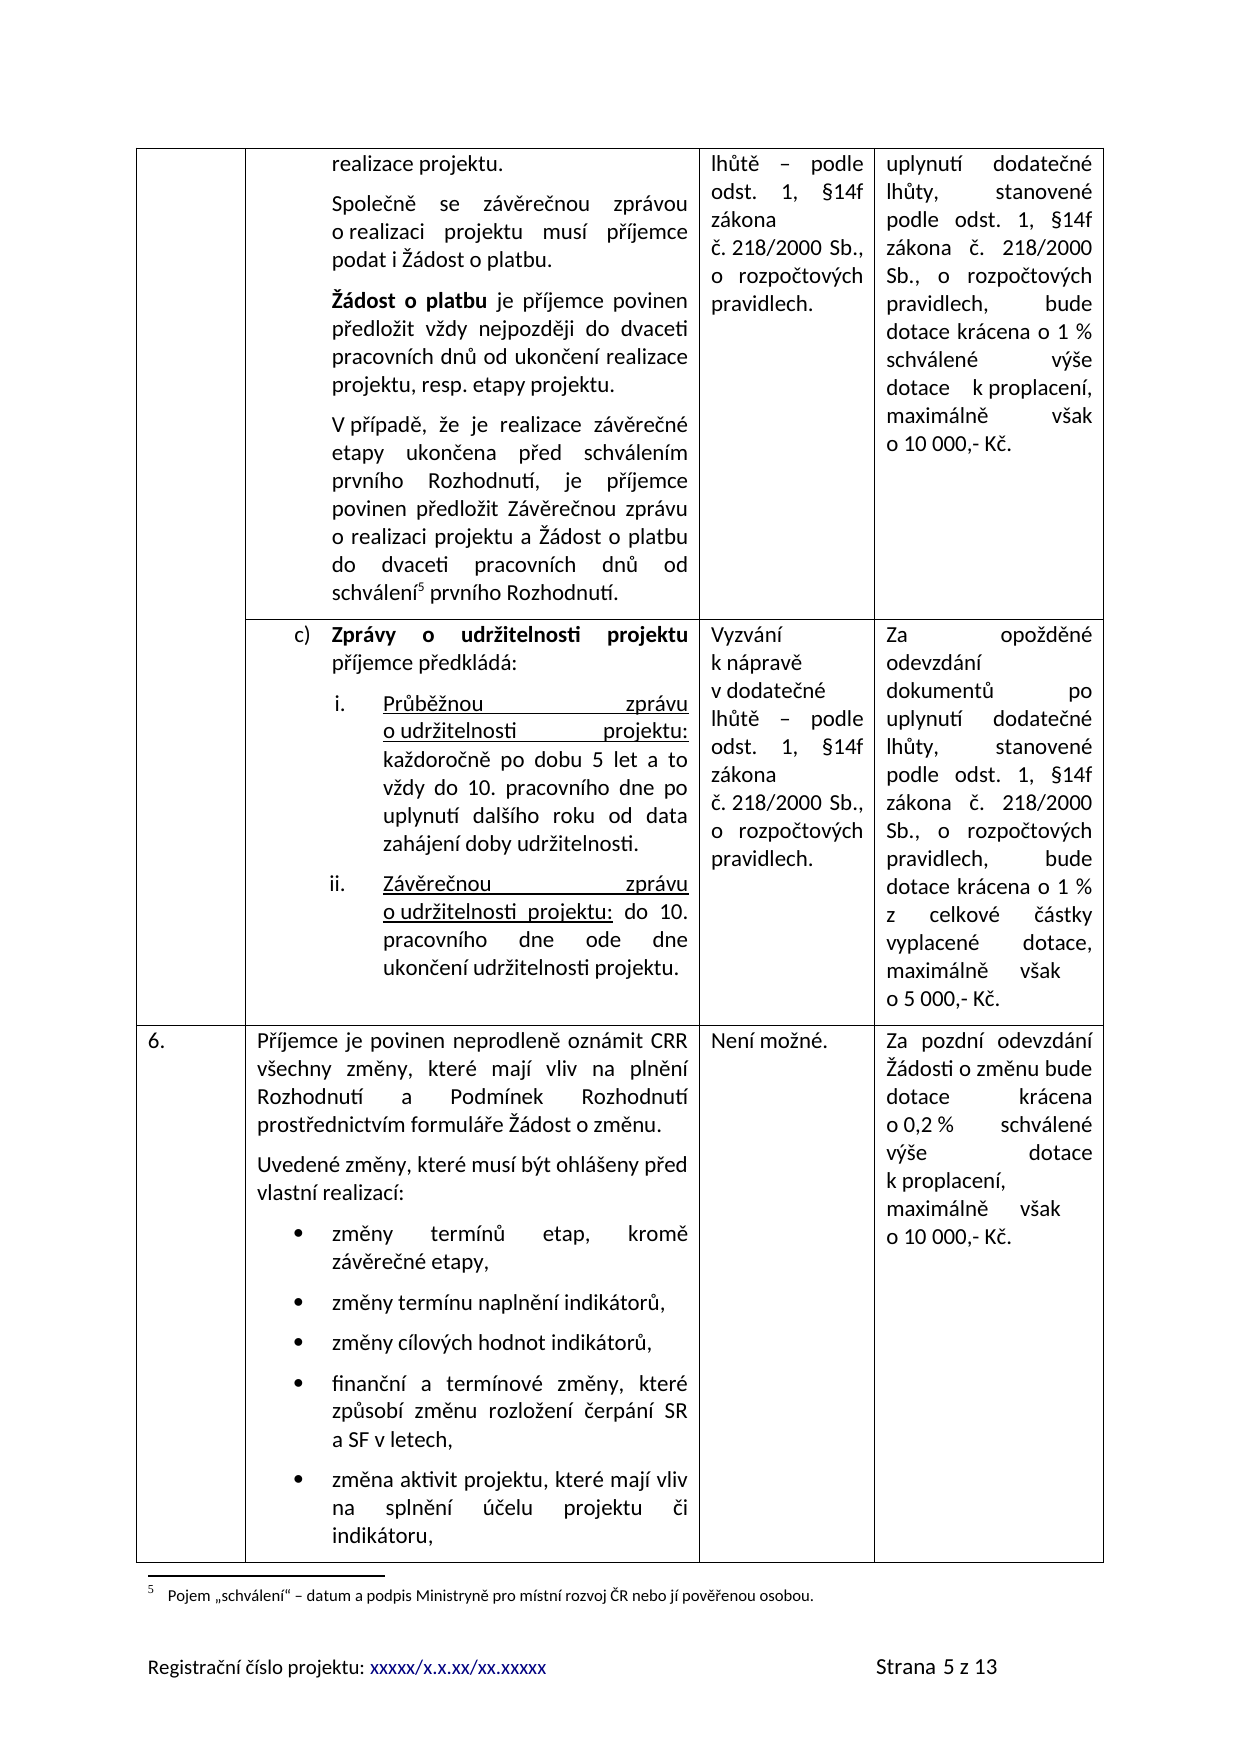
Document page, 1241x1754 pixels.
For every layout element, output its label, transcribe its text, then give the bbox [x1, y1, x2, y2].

table_cell Není možné. [700, 1026, 874, 1562]
table_cell Vyzvání k nápravě v dodatečné lhůtě – podle odst. 1, §14f zákona č. 218/2000 Sb., o rozpočtových pravidlech. [700, 620, 874, 1025]
table_cell Zprávy o udržitelnosti projektu příjemce předkládá: Průběžnou zprávu o udržitelnosti projektu: každoročně po dobu 5 let a to vždy do 10. pracovního dne po uplynutí dalšího roku od data zahájení doby udržitelnosti. Závěrečnou zprávu o udržitelnosti projektu: do 10. pracovního dne ode dne ukončení udržitelnosti projektu. [246, 620, 699, 1025]
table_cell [875, 149, 1103, 619]
table_cell 6. [137, 1026, 245, 1562]
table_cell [246, 1026, 699, 1562]
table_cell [875, 1026, 1103, 1562]
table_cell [246, 149, 699, 619]
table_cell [700, 149, 874, 619]
table_cell Za opožděné odevzdání dokumentů po uplynutí dodatečné lhůty, stanovené podle odst. 1, §14f zákona č. 218/2000 Sb., o rozpočtových pravidlech, bude dotace krácena o 1 % z celkové částky vyplacené dotace, maximálně však o 5 000,- Kč. [875, 620, 1103, 1025]
